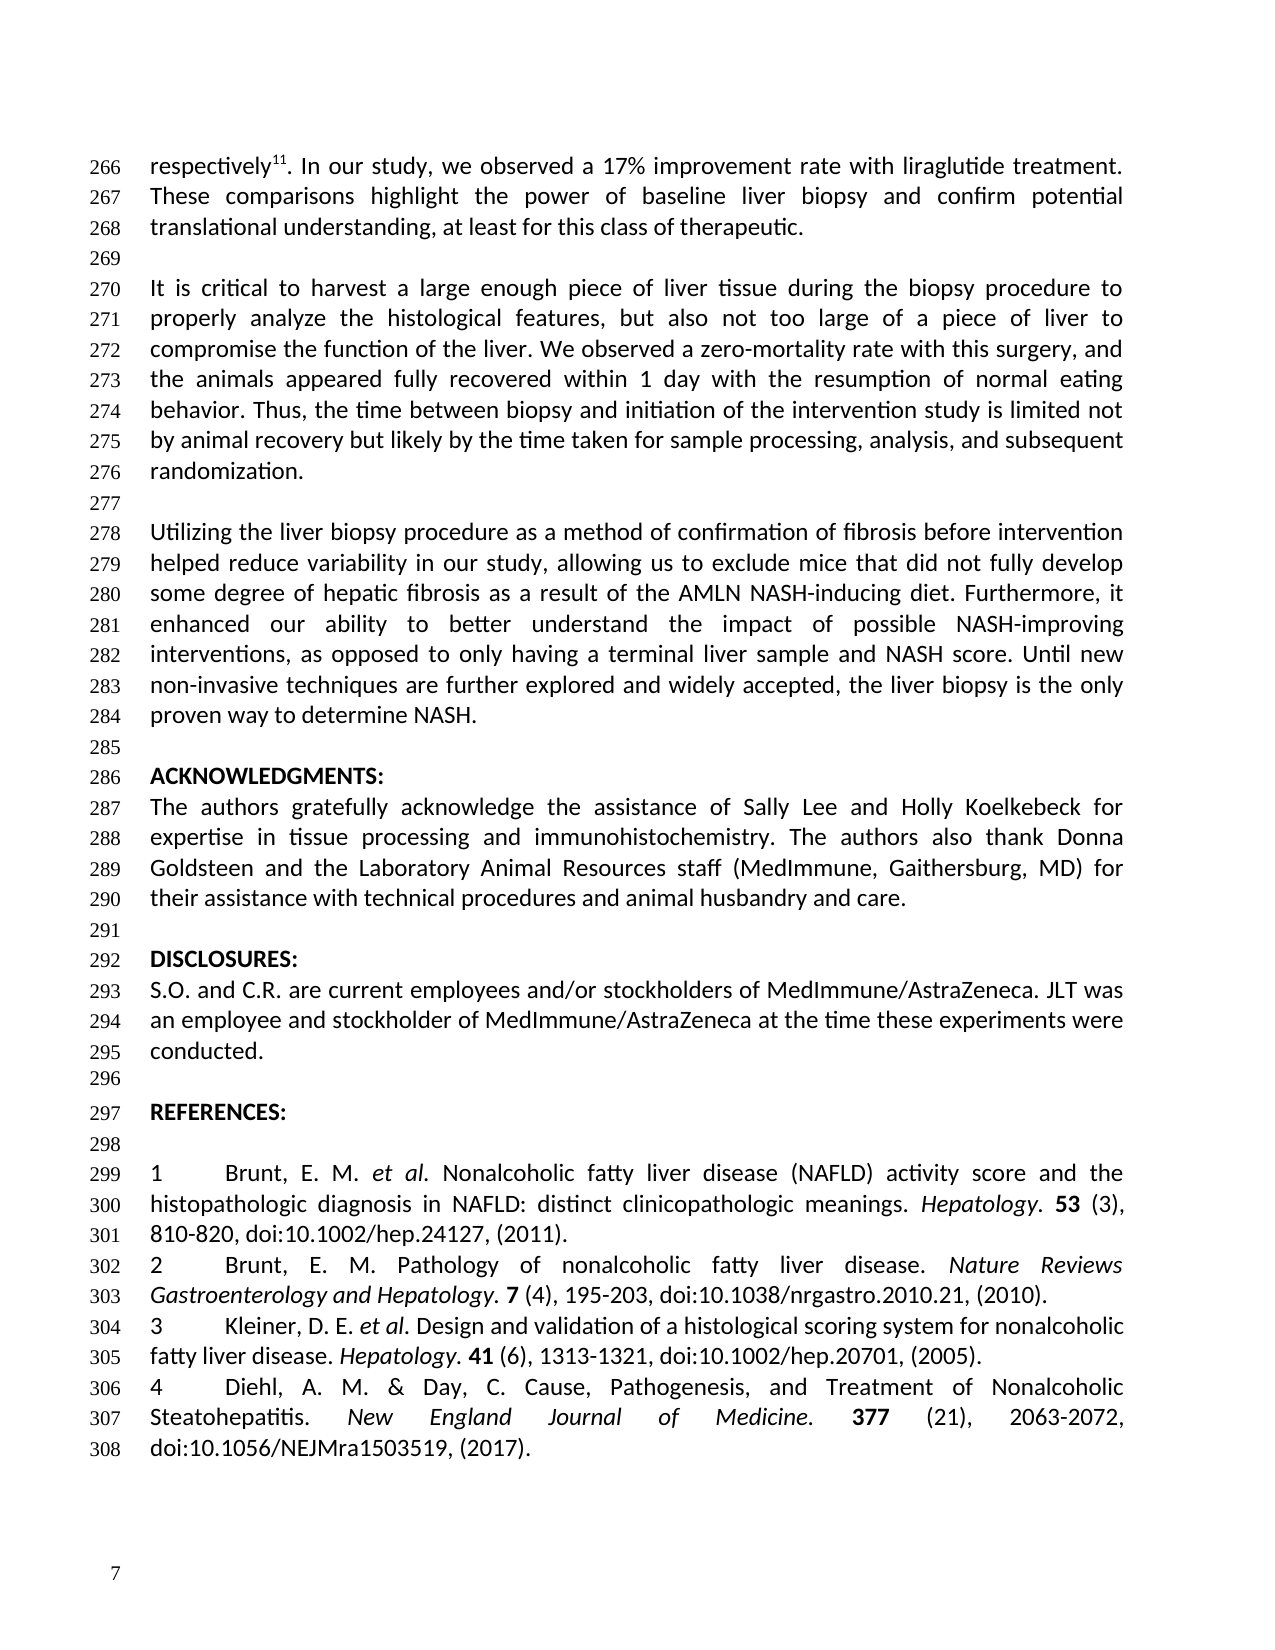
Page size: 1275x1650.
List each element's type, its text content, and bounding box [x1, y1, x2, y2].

text The authors gratefully acknowledge the assistance of Sally Lee and Holly Koelkebeck for expertise in tissue processing and immunohistochemistry. The authors also thank Donna Goldsteen and the Laboratory Animal Resources staff (MedImmune, Gaithersburg, MD) for their assistance with technical procedures and animal husbandry and care. [150, 791, 1125, 913]
text Utilizing the liver biopsy procedure as a method of confirmation of fibrosis before intervention helped reduce variability in our study, allowing us to exclude mice that did not fully develop some degree of hepatic fibrosis as a result of the AMLN NASH-inducing diet. Furthermore, it enhanced our ability to better understand the impact of possible NASH-improving interventions, as opposed to only having a terminal liver sample and NASH score. Until new non-invasive techniques are further explored and widely accepted, the liver biopsy is the only proven way to determine NASH. [150, 516, 1125, 730]
text S.O. and C.R. are current employees and/or stockholders of MedImmune/AstraZeneca. JLT was an employee and stockholder of MedImmune/AstraZeneca at the time these experiments were conducted. [150, 974, 1125, 1066]
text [150, 150, 1125, 242]
text 2 Brunt, E. M. Pathology of nonalcoholic fatty liver disease. Nature Reviews Gastroenterology and Hepatology. 7 (4), 195-203, doi:10.1038/nrgastro.2010.21, (2010). [150, 1249, 1125, 1310]
text REFERENCES: [150, 1096, 1125, 1127]
text 4 Diehl, A. M. & Day, C. Cause, Pathogenesis, and Treatment of Nonalcoholic Steatohepatitis. New England Journal of Medicine. 377 (21), 2063-2072, doi:10.1056/NEJMra1503519, (2017). [150, 1371, 1125, 1462]
text 3 Kleiner, D. E. et al. Design and validation of a histological scoring system for nonalcoholic fatty liver disease. Hepatology. 41 (6), 1313-1321, doi:10.1002/hep.20701, (2005). [150, 1310, 1125, 1371]
text ACKNOWLEDGMENTS: [150, 760, 1125, 791]
text 1 Brunt, E. M. et al. Nonalcoholic fatty liver disease (NAFLD) activity score and the histopathologic diagnosis in NAFLD: distinct clinicopathologic meanings. Hepatology. 53 (3), 810-820, doi:10.1002/hep.24127, (2011). [150, 1157, 1125, 1249]
text It is critical to harvest a large enough piece of liver tissue during the biopsy procedure to properly analyze the histological features, but also not too large of a piece of liver to compromise the function of the liver. We observed a zero-mortality rate with this surgery, and the animals appeared fully recovered within 1 day with the resumption of normal eating behavior. Thus, the time between biopsy and initiation of the intervention study is limited not by animal recovery but likely by the time taken for sample processing, analysis, and subsequent randomization. [150, 272, 1125, 486]
text DISCLOSURES: [150, 943, 1125, 974]
